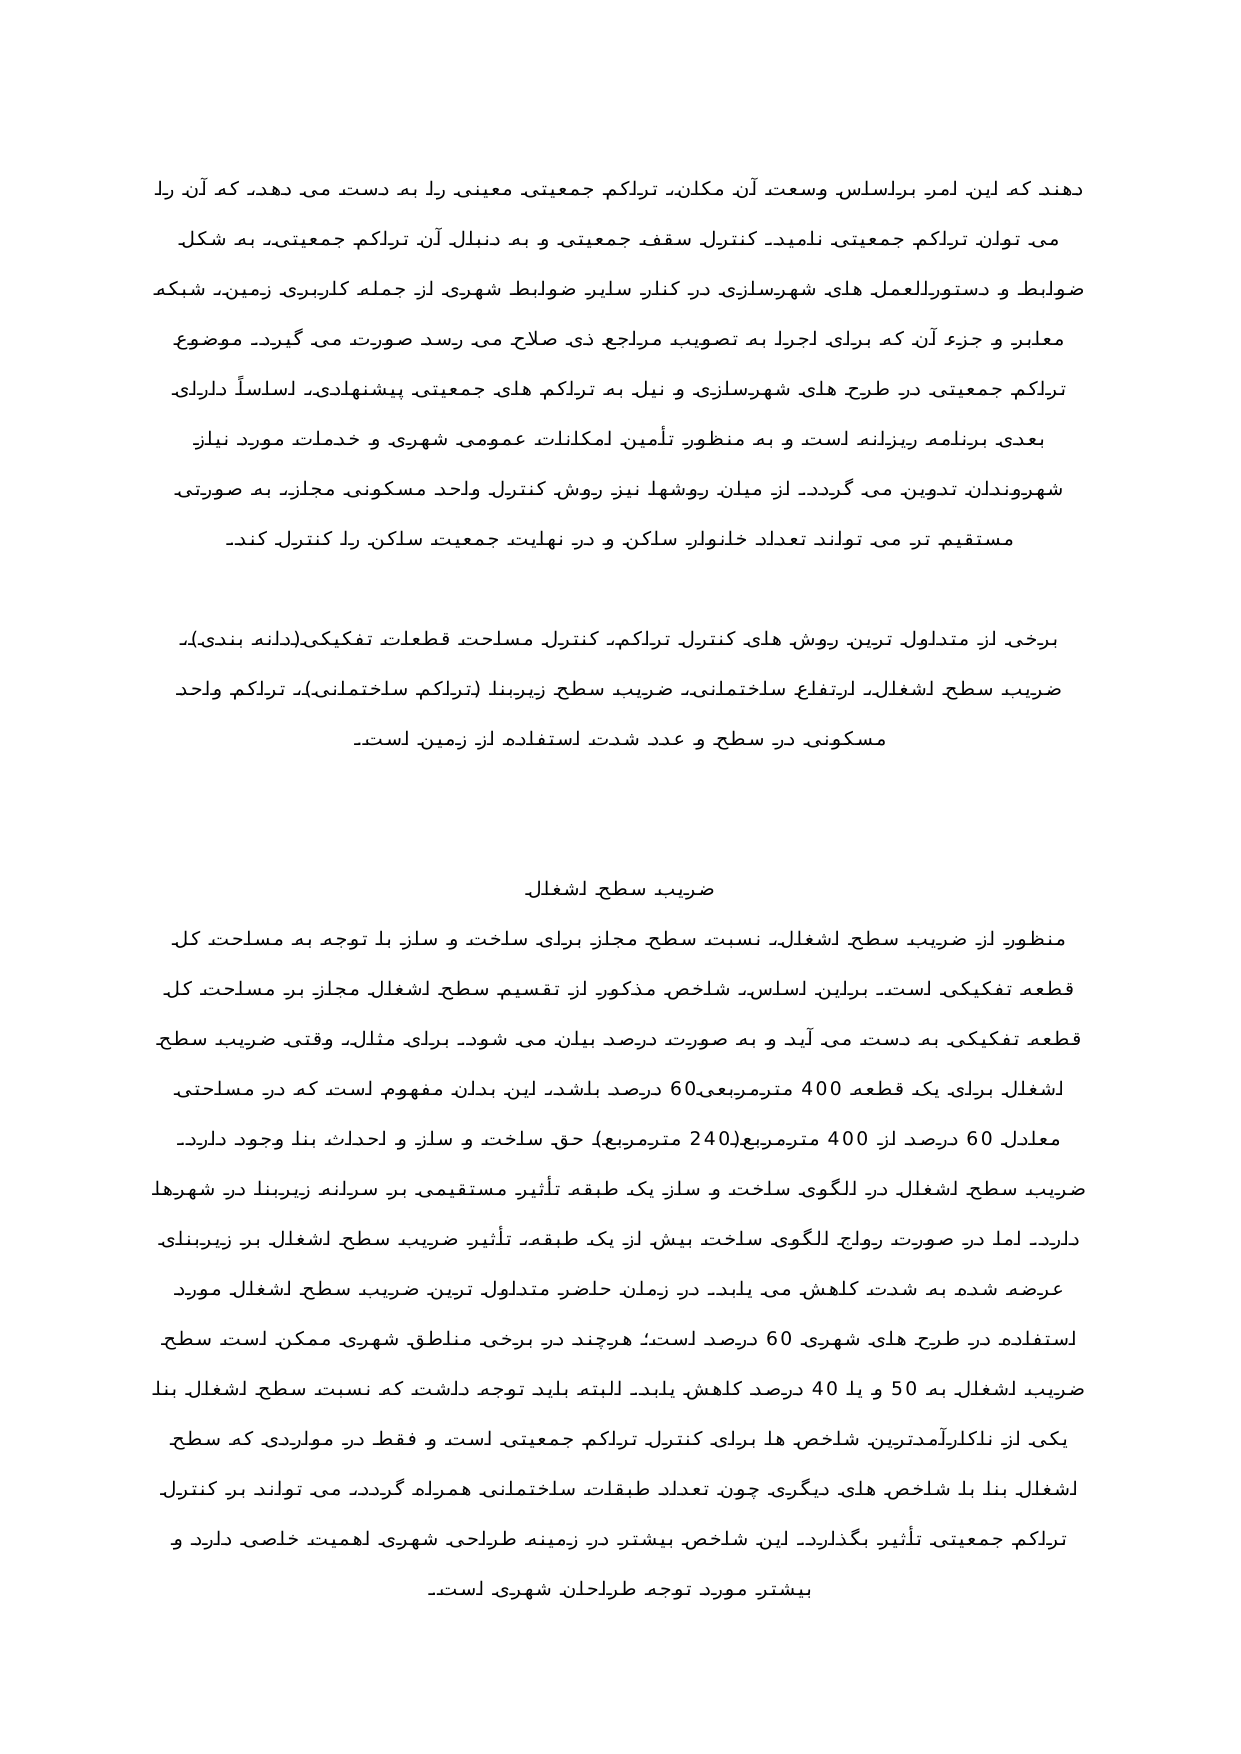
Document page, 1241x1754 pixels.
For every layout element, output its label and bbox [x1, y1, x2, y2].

text [150, 150, 1090, 1600]
